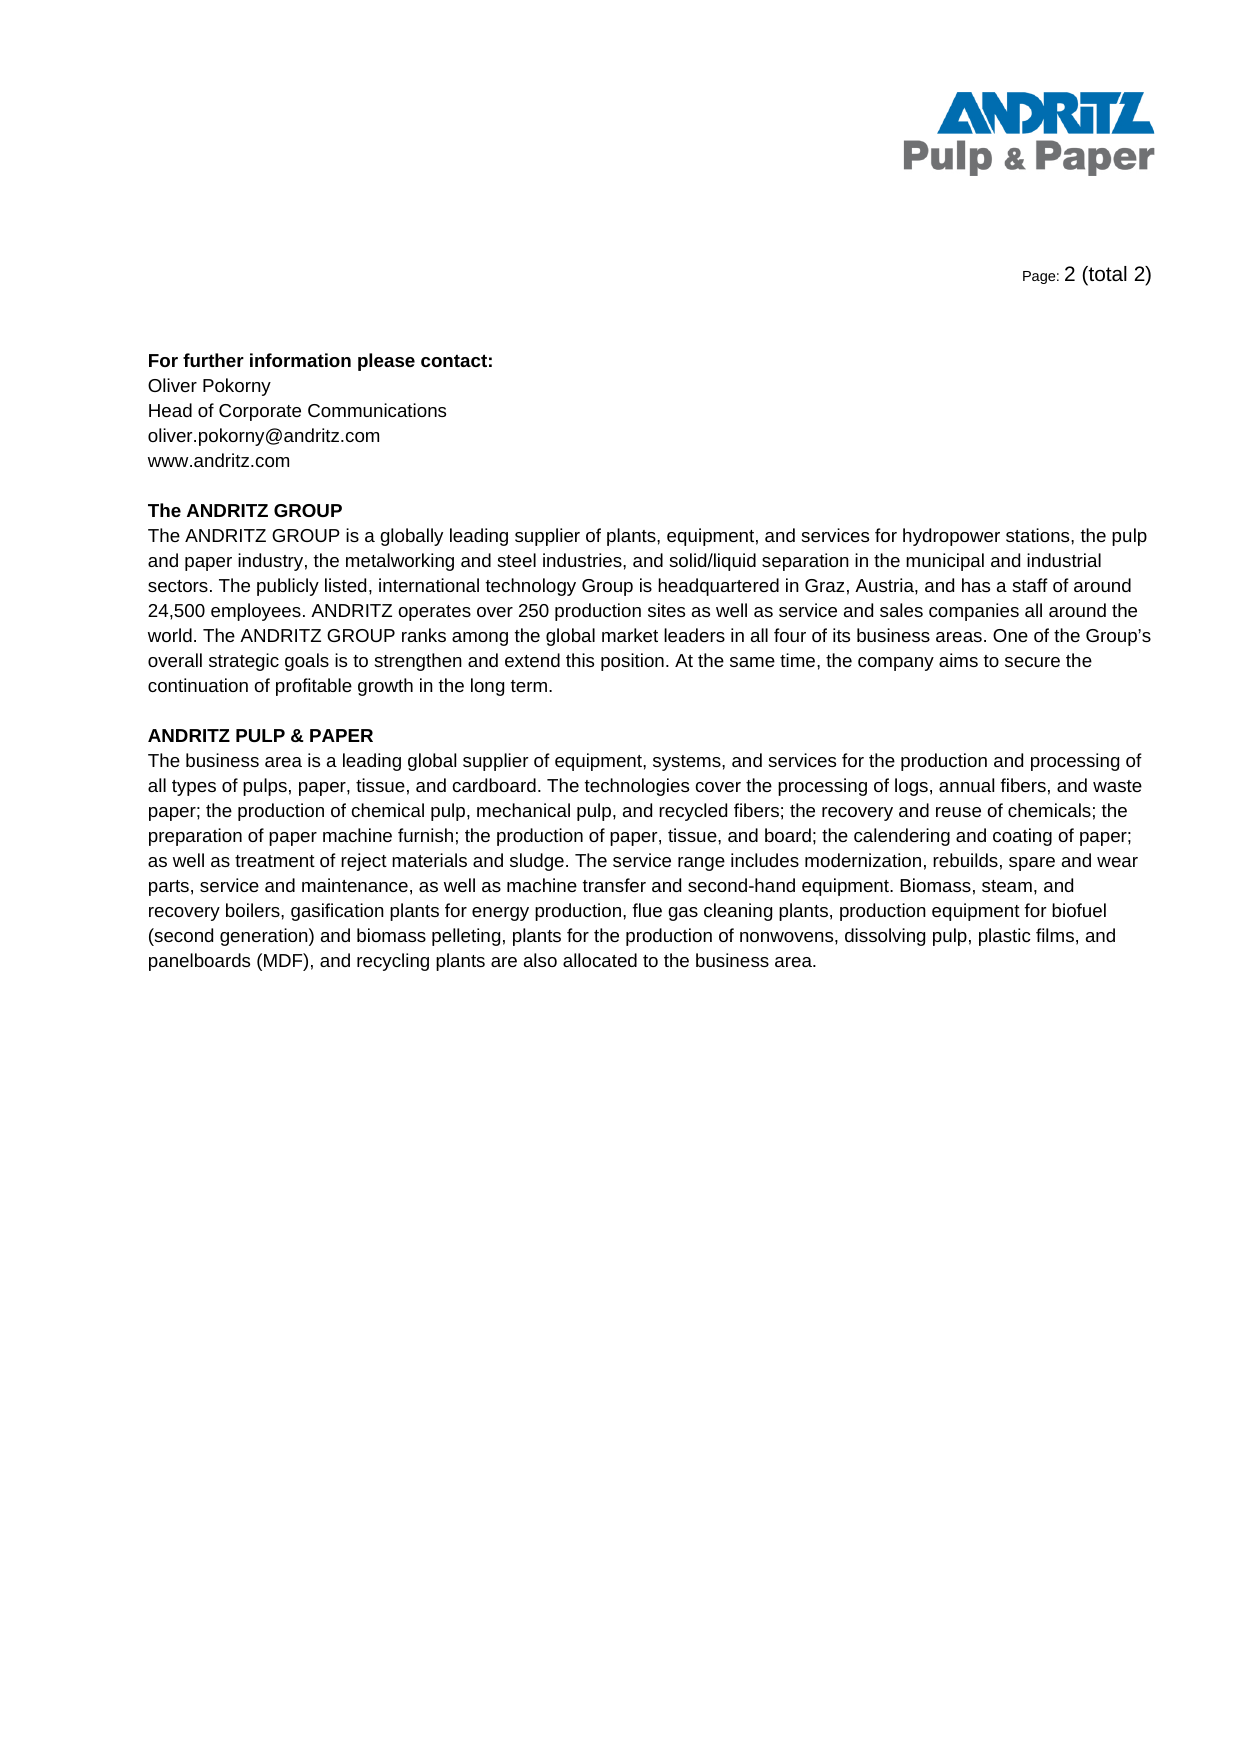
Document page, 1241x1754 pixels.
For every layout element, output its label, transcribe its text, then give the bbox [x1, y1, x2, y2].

text oliver.pokorny@andritz.com [148, 422, 1152, 447]
picture [903, 92, 1155, 176]
text Head of Corporate Communications [148, 397, 1152, 422]
text Oliver Pokorny [148, 372, 1152, 397]
text The ANDRITZ GROUP [148, 497, 1152, 522]
text The ANDRITZ GROUP is a globally leading supplier of plants, equipment, and services for hydropower stations, the pulp and paper industry, the metalworking and steel industries, and solid/liquid separation in the municipal and industrial sectors. The publicly listed, international technology Group is headquartered in Graz, Austria, and has a staff of around 24,500 employees. ANDRITZ operates over 250 production sites as well as service and sales companies all around the world. The ANDRITZ GROUP ranks among the global market leaders in all four of its business areas. One of the Group’s overall strategic goals is to strengthen and extend this position. At the same time, the company aims to secure the continuation of profitable growth in the long term. [148, 522, 1152, 697]
text For further information please contact: [148, 347, 1144, 372]
text www.andritz.com [148, 447, 1152, 472]
text The business area is a leading global supplier of equipment, systems, and services for the production and processing of all types of pulps, paper, tissue, and cardboard. The technologies cover the processing of logs, annual fibers, and waste paper; the production of chemical pulp, mechanical pulp, and recycled fibers; the recovery and reuse of chemicals; the preparation of paper machine furnish; the production of paper, tissue, and board; the calendering and coating of paper; as well as treatment of reject materials and sludge. The service range includes modernization, rebuilds, spare and wear parts, service and maintenance, as well as machine transfer and second-hand equipment. Biomass, steam, and recovery boilers, gasification plants for energy production, flue gas cleaning plants, production equipment for biofuel (second generation) and biomass pelleting, plants for the production of nonwovens, dissolving pulp, plastic films, and panelboards (MDF), and recycling plants are also allocated to the business area. [148, 747, 1152, 972]
text ANDRITZ PULP & PAPER [148, 722, 1152, 747]
